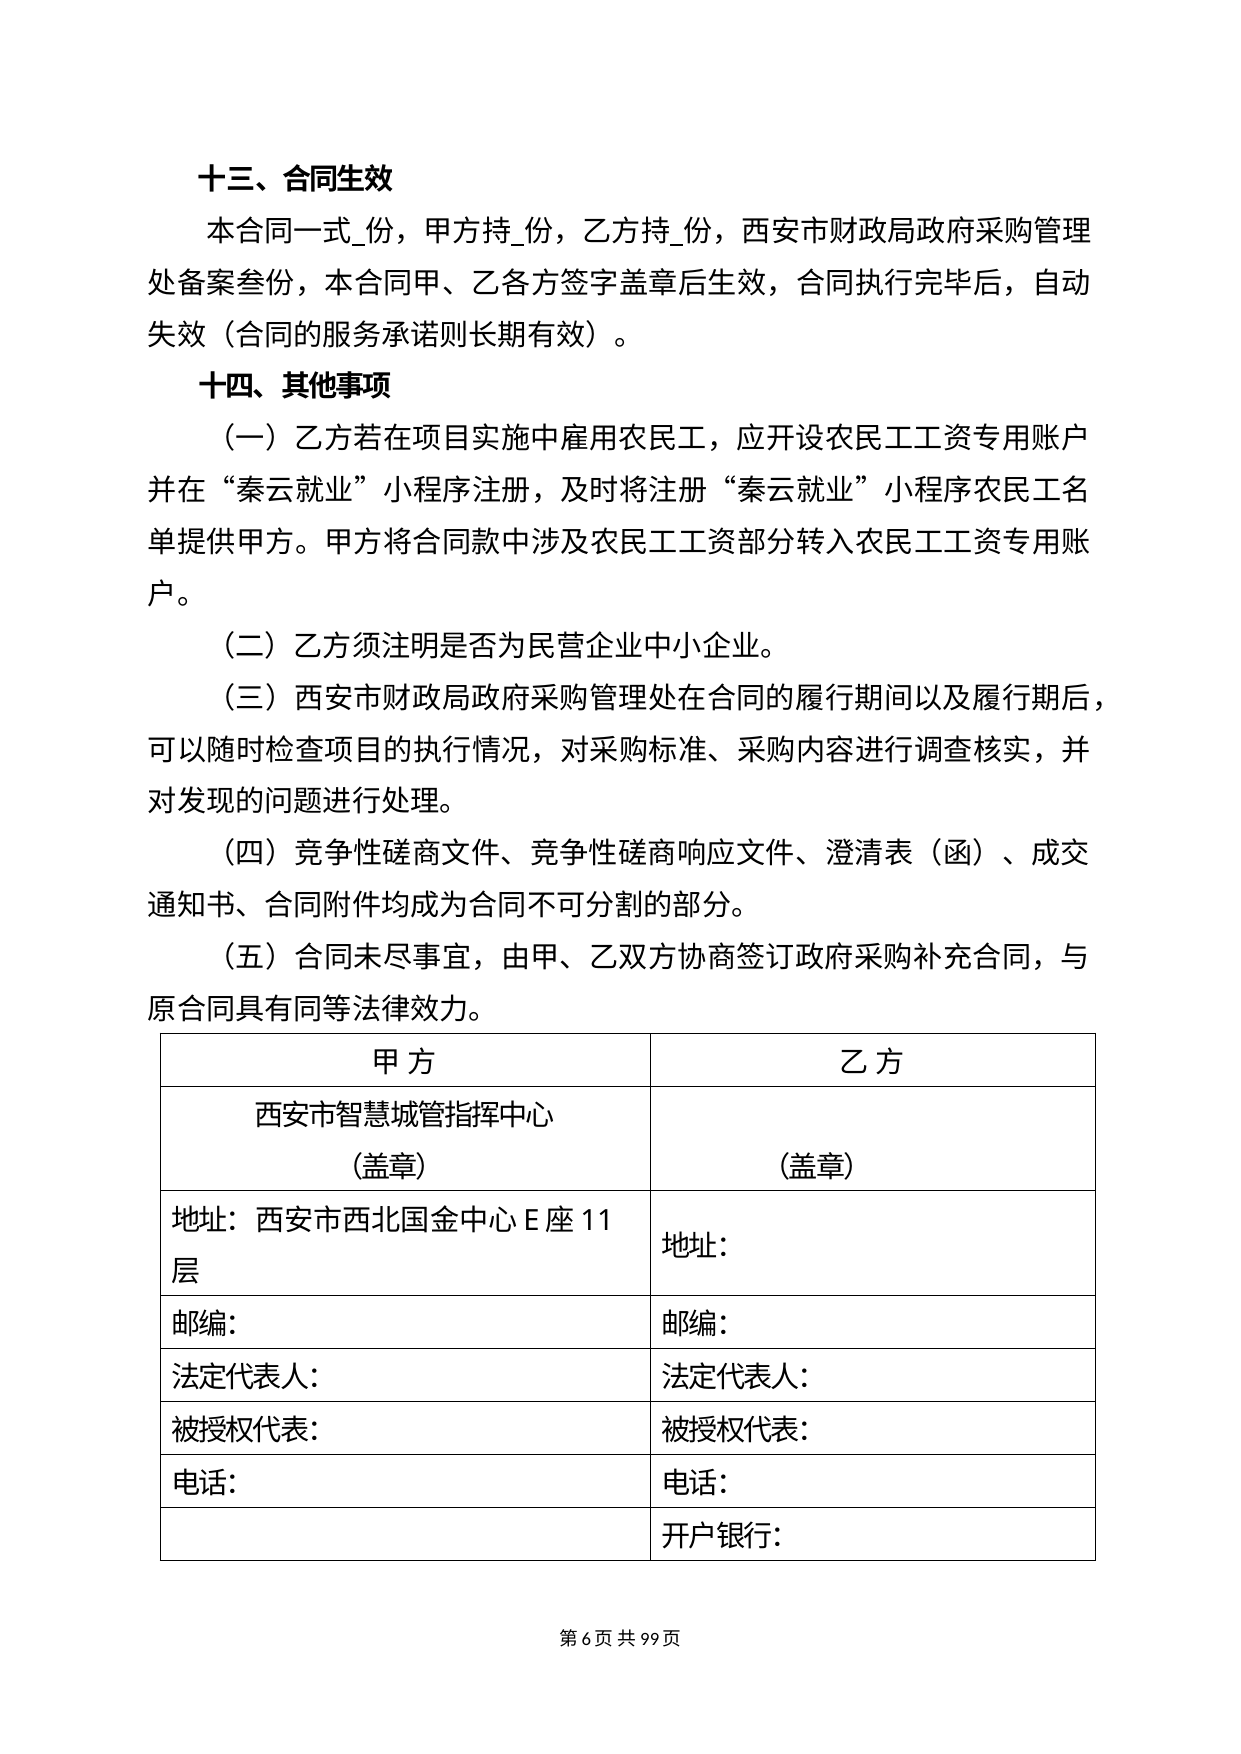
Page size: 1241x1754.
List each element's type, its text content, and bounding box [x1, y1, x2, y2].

text （五）合同未尽事宜，由甲、乙双方协商签订政府采购补充合同，与原合同具有同等法律效力。 [148, 929, 1092, 1033]
table_cell 法定代表人： [651, 1349, 1095, 1401]
table_cell 邮编： [161, 1296, 650, 1348]
table_cell 被授权代表： [651, 1402, 1095, 1454]
table_cell 地址： [651, 1191, 1095, 1295]
table_cell [161, 1508, 650, 1560]
text 本合同一式 份，甲方持 份，乙方持 份，西安市财政局政府采购管理处备案叁份，本合同甲、乙各方签字盖章后生效，合同执行完毕后，自动失效（合同的服务承诺则长期有效）。 [148, 203, 1092, 358]
table_cell 邮编： [651, 1296, 1095, 1348]
text （一）乙方若在项目实施中雇用农民工，应开设农民工工资专用账户，并在“秦云就业”小程序注册，及时将注册“秦云就业”小程序农民工名单提供甲方。甲方将合同款中涉及农民工工资部分转入农民工工资专用账户。 [148, 410, 1092, 618]
table_cell 地址：西安市西北国金中心E座11层 [161, 1191, 650, 1295]
table_cell 电话： [651, 1455, 1095, 1507]
text （二）乙方须注明是否为民营企业中小企业。 [148, 618, 1092, 669]
text 十三、合同生效 [148, 151, 1092, 203]
text （三）西安市财政局政府采购管理处在合同的履行期间以及履行期后，可以随时检查项目的执行情况，对采购标准、采购内容进行调查核实，并对发现的问题进行处理。 [148, 669, 1092, 825]
table_cell 法定代表人： [161, 1349, 650, 1401]
table_cell 被授权代表： [161, 1402, 650, 1454]
list 十四、其他事项 [148, 358, 1092, 410]
table_header 甲 方 [161, 1034, 650, 1086]
table_header 乙 方 [651, 1034, 1095, 1086]
table_cell （盖章） [651, 1087, 1095, 1190]
table_cell 西安市智慧城管指挥中心 （盖章） [161, 1087, 650, 1190]
text （四）竞争性磋商文件、竞争性磋商响应文件、澄清表（函）、成交通知书、合同附件均成为合同不可分割的部分。 [148, 825, 1092, 929]
table_cell 开户银行： [651, 1508, 1095, 1560]
table_cell 电话： [161, 1455, 650, 1507]
